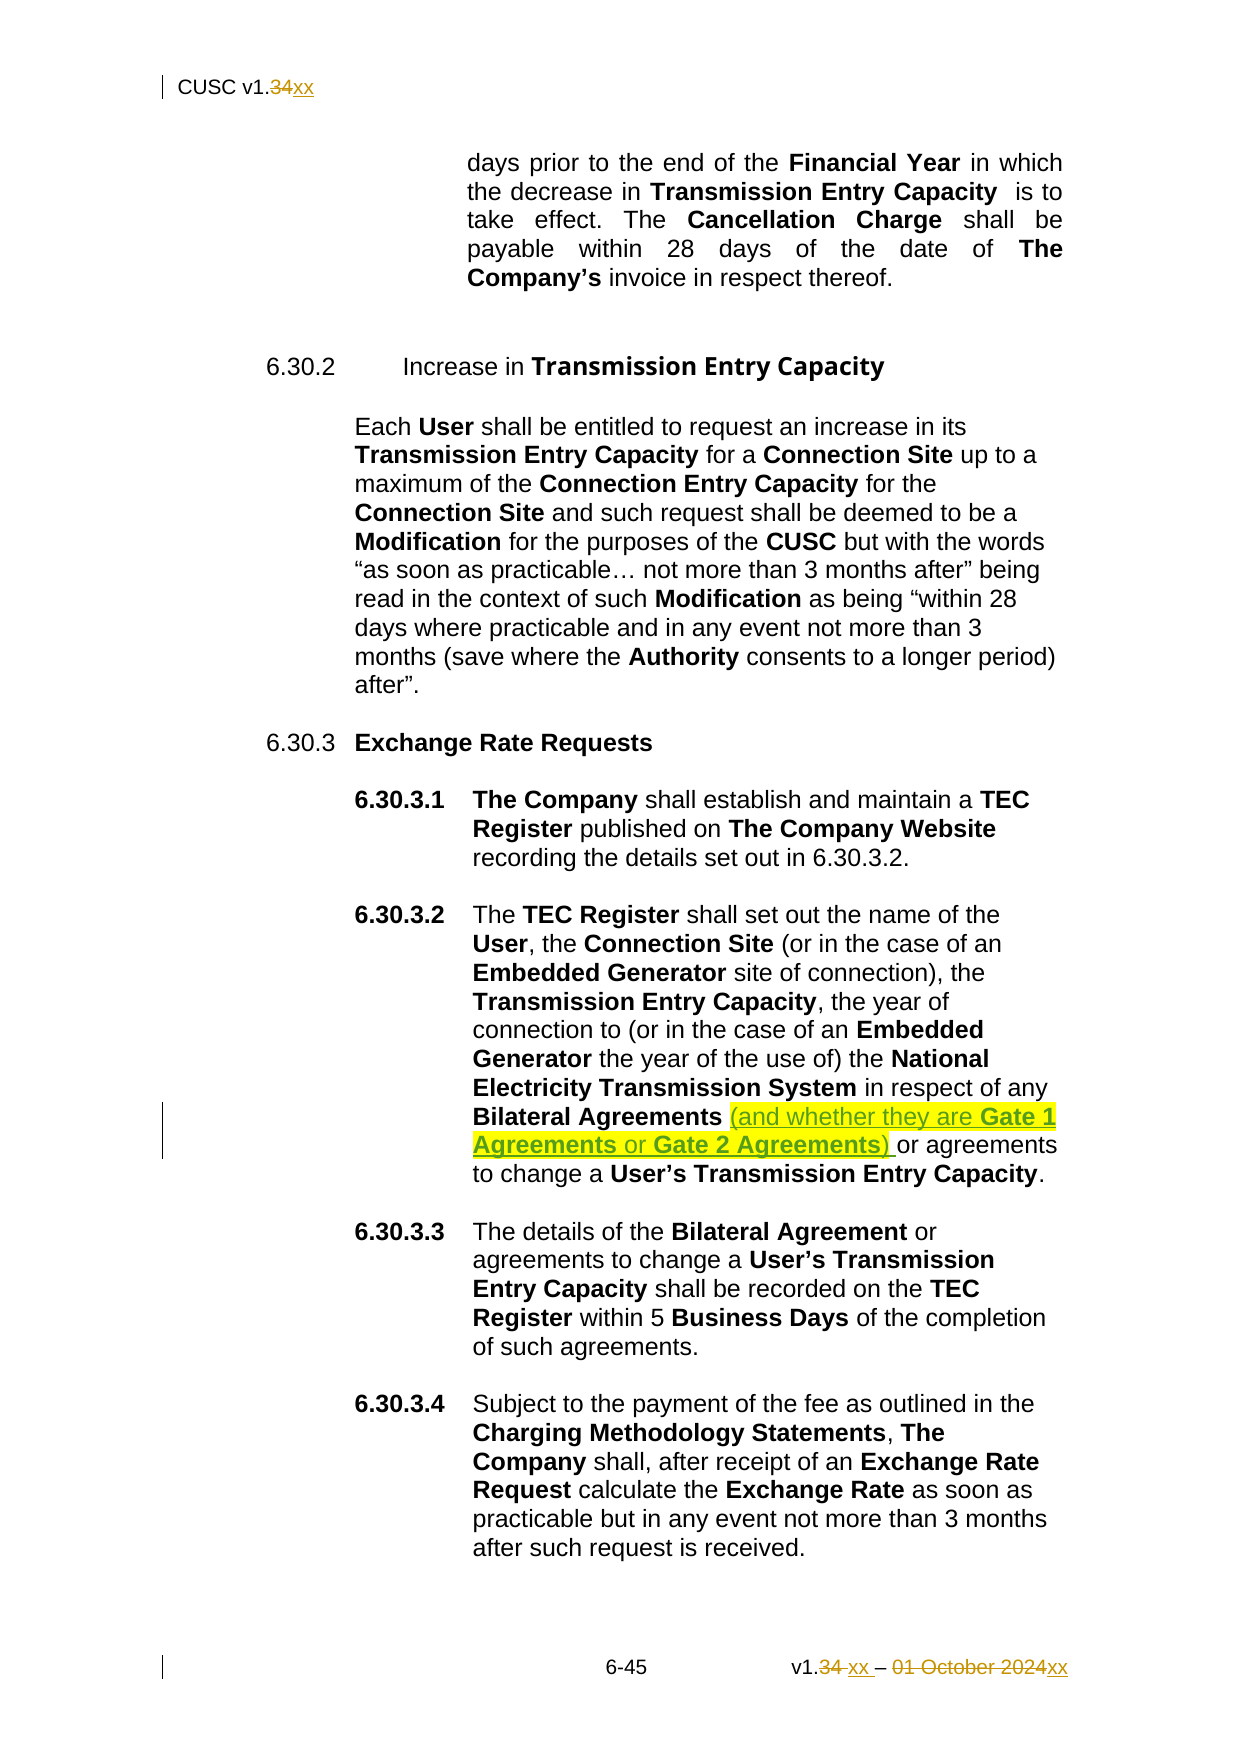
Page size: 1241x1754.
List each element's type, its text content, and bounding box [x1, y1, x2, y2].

text Each User shall be entitled to request an increase in its Transmission Entry Capacity for a Connection Site up to a maximum of the Connection Entry Capacity for the Connection Site and such request shall be deemed to be a Modification for the purposes of the CUSC but with the words “as soon as practicable… not more than 3 months after” being read in the context of such Modification as being “within 28 days where practicable and in any event not more than 3 months (save where the Authority consents to a longer period) after”. [354, 412, 1063, 699]
text 6.30.3.2 The TEC Register shall set out the name of the User, the Connection Site (or in the case of an Embedded Generator site of connection), the Transmission Entry Capacity, the year of connection to (or in the case of an Embedded Generator the year of the use of) the National Electricity Transmission System in respect of any Bilateral Agreements or agreements to change a User’s Transmission Entry Capacity. [354, 901, 1063, 1188]
text 6.30.3.1 The Company shall establish and maintain a TEC Register published on The Company Website recording the details set out in 6.30.3.2. [354, 786, 1063, 872]
text 6.30.3 Exchange Rate Requests [266, 728, 1063, 757]
text 6.30.3.4 Subject to the payment of the fee as outlined in the Charging Methodology Statements, The Company shall, after receipt of an Exchange Rate Request calculate the Exchange Rate as soon as practicable but in any event not more than 3 months after such request is received. [354, 1389, 1063, 1562]
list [354, 148, 1063, 291]
text 6.30.3.3 The details of the Bilateral Agreement or agreements to change a User’s Transmission Entry Capacity shall be recorded on the TEC Register within 5 Business Days of the completion of such agreements. [354, 1217, 1063, 1361]
text 6.30.2 Increase in Transmission Entry Capacity [266, 349, 1063, 383]
